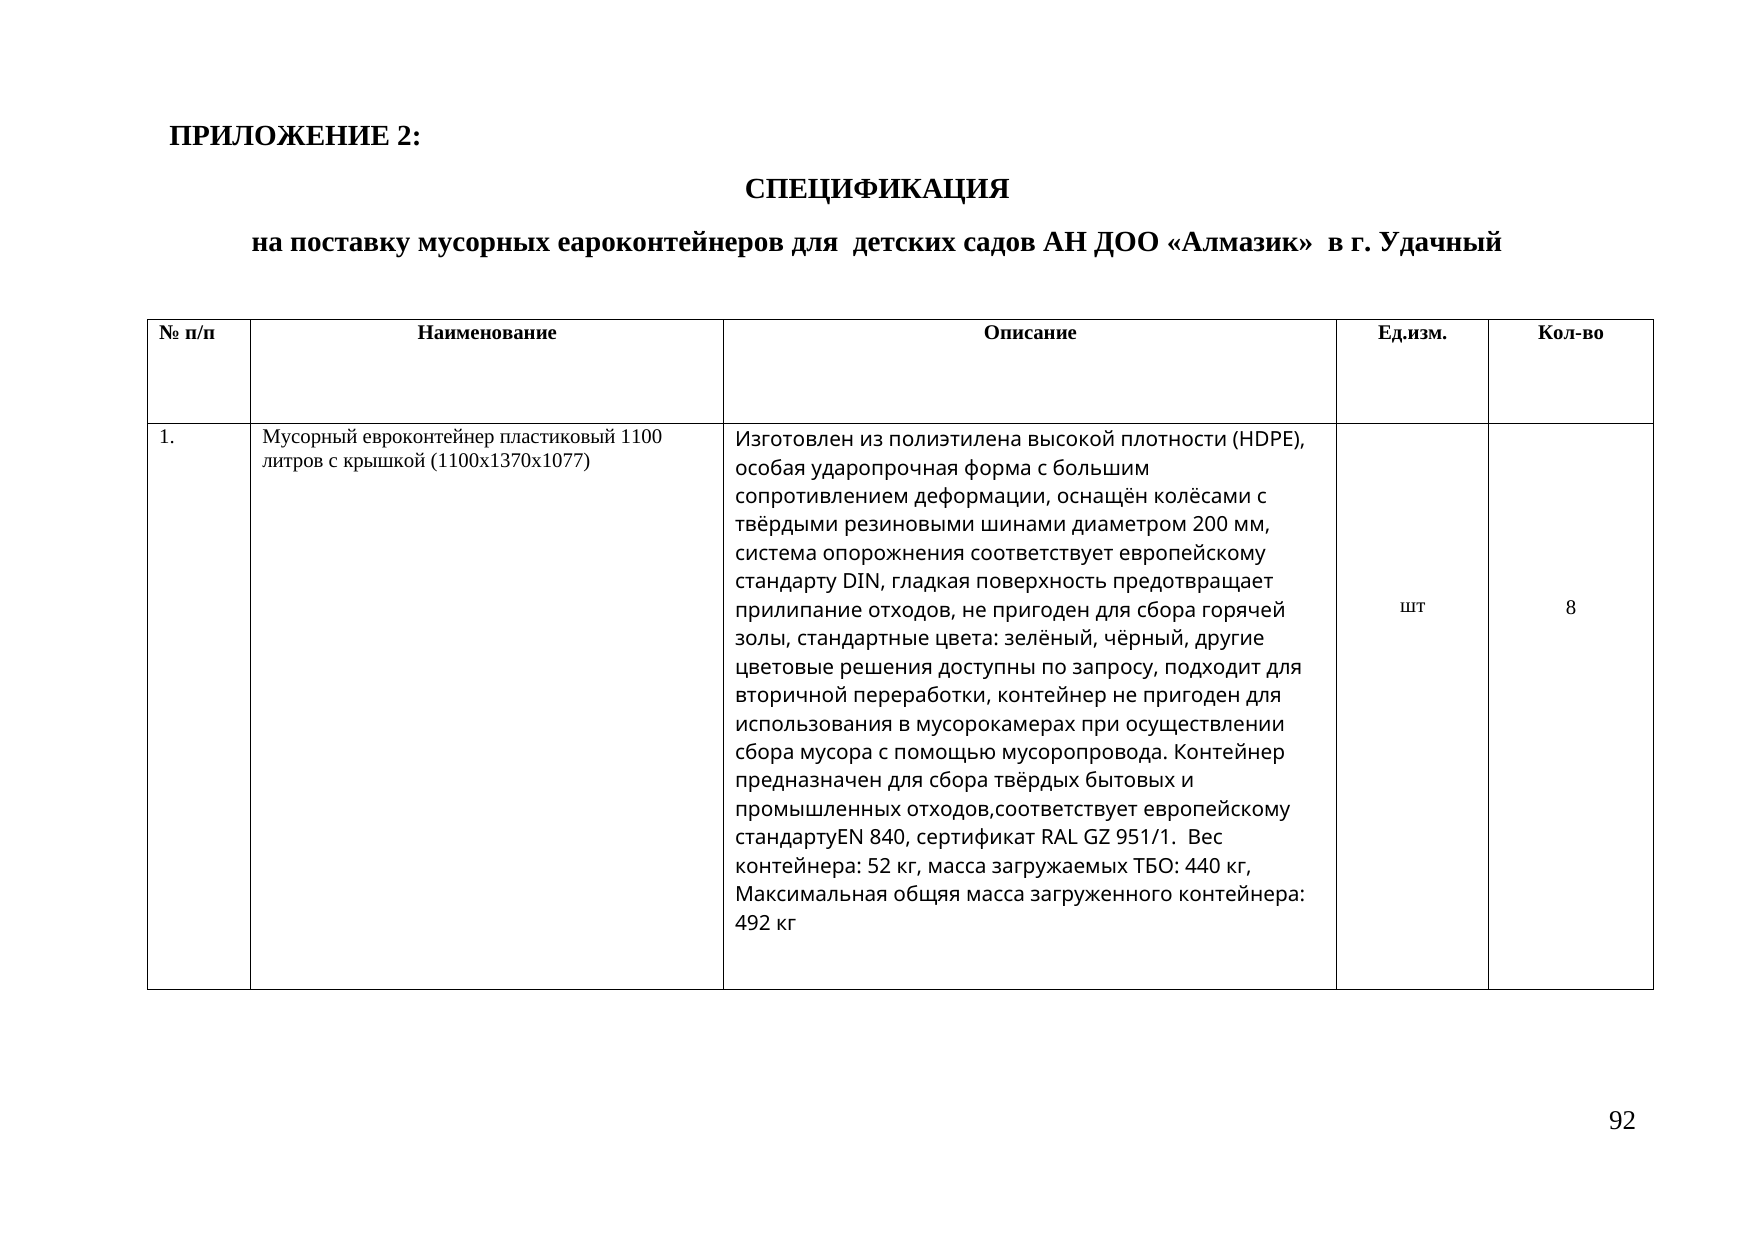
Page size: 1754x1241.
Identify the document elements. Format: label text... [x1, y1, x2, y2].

table_header Наименование [251, 320, 723, 423]
text на поставку мусорных еароконтейнеров для детских садов АН ДОО «Алмазик» в г. Удачный [118, 224, 1636, 257]
text ПРИЛОЖЕНИЕ 2: [118, 118, 1636, 152]
table_header Ед.изм. [1337, 320, 1488, 423]
table_cell шт [1337, 424, 1488, 989]
table_header Описание [724, 320, 1336, 423]
table_cell 8 [1489, 424, 1653, 989]
text СПЕЦИФИКАЦИЯ [118, 171, 1636, 204]
table_cell 1. [148, 424, 250, 989]
table_cell Изготовлен из полиэтилена высокой плотности (HDPE), особая ударопрочная форма c большим сопротивлением деформации, оснащён колёсами с твёрдыми резиновыми шинами диаметром 200 мм, система опорожнения соответствует европейскому стандарту DIN, гладкая поверхность предотвращает прилипание отходов, не пригоден для сбора горячей золы, стандартные цвета: зелёный, чёрный, другие цветовые решения доступны по запросу, подходит для вторичной переработки, контейнер не пригоден для использования в мусорокамерах при осуществлении сбора мусора с помощью мусоропровода. Контейнер предназначен для сбора твёрдых бытовых и промышленных отходов,соответствует европейскому стандартуEN 840, сертификат RAL GZ 951/1. Вес контейнера: 52 кг, масса загружаемых ТБО: 440 кг, Максимальная общяя масса загруженного контейнера: 492 кг [724, 424, 1336, 989]
table_cell Мусорный евроконтейнер пластиковый 1100 литров с крышкой (1100х1370х1077) [251, 424, 723, 989]
table_header № п/п [148, 320, 250, 423]
table_header Кол-во [1489, 320, 1653, 423]
